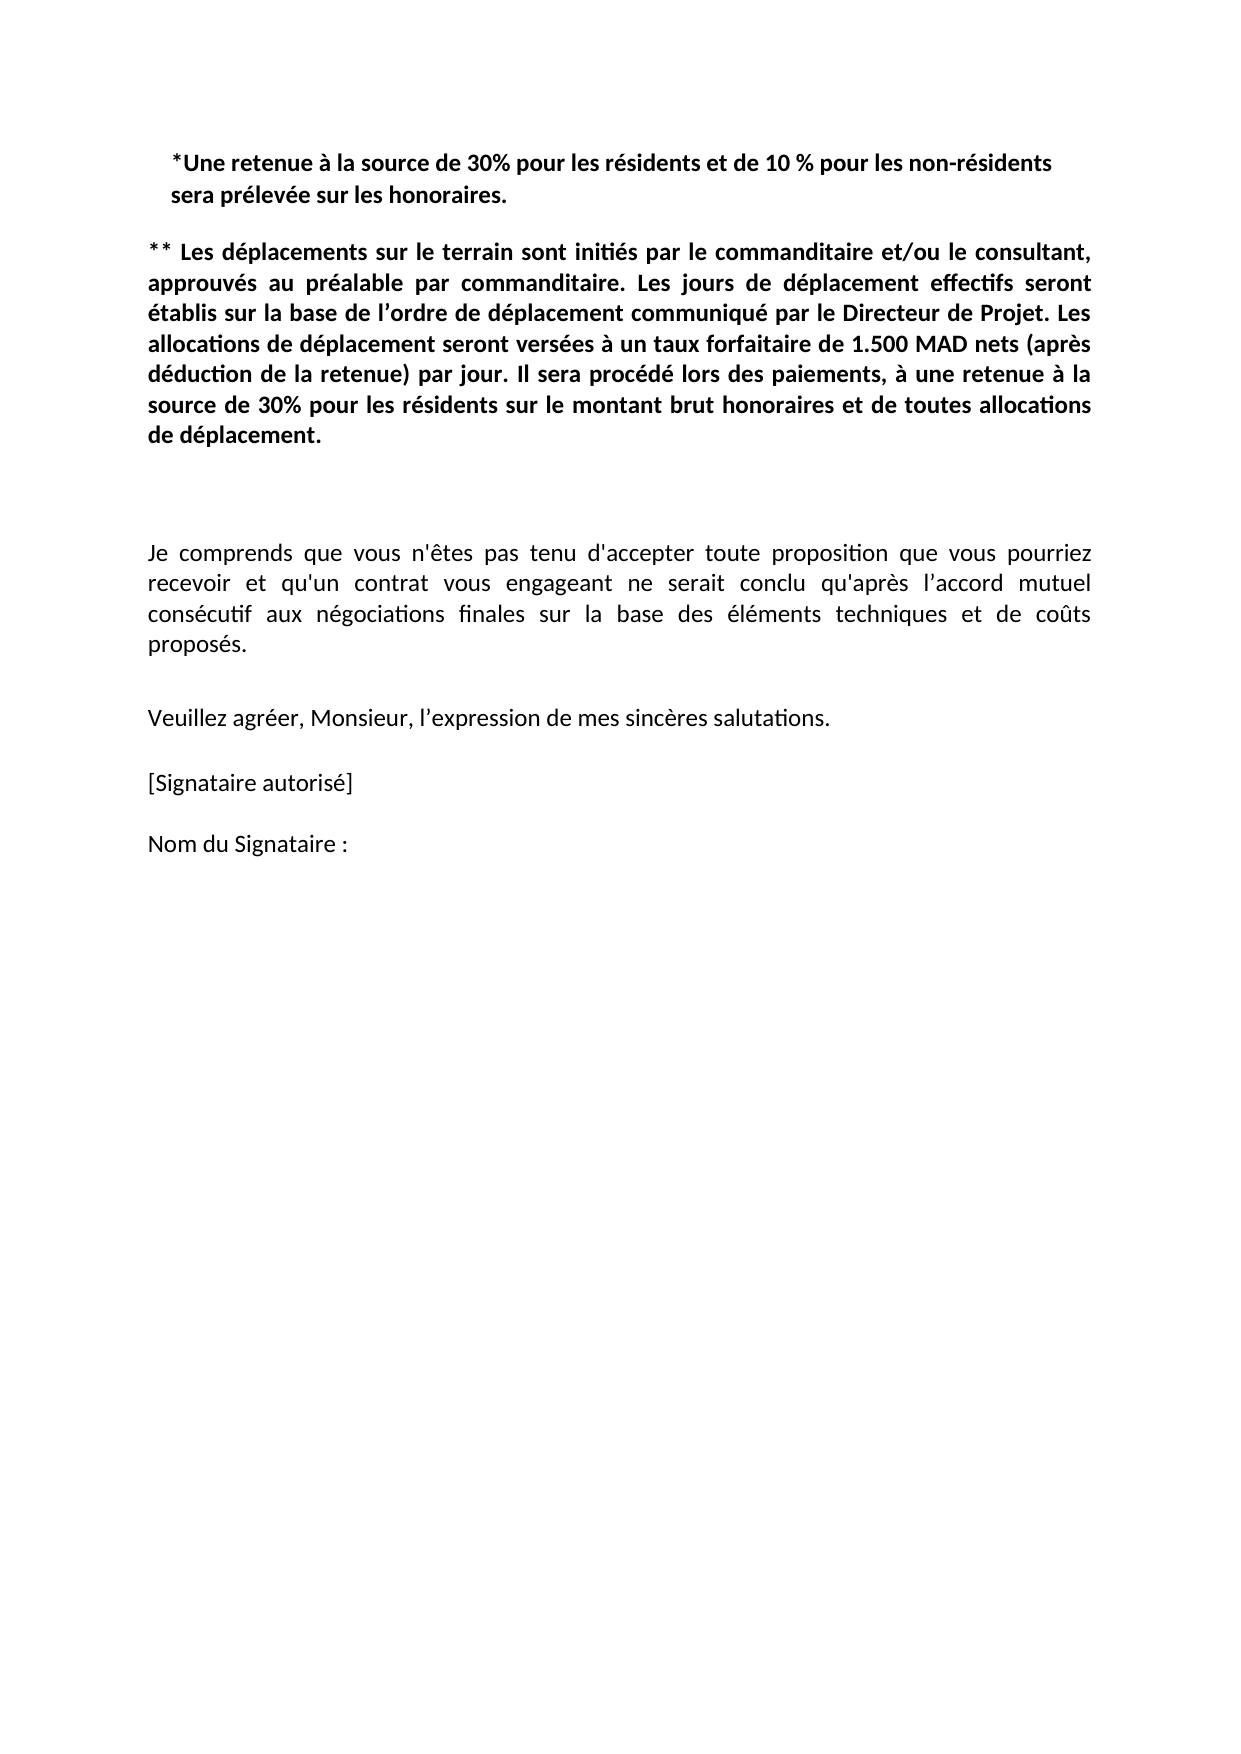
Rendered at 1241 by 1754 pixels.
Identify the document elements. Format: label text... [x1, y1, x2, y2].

text Veuillez agréer, Monsieur, l’expression de mes sincères salutations. [148, 702, 1093, 732]
text [Signataire autorisé] [148, 767, 1095, 798]
text Nom du Signataire : [148, 828, 1095, 859]
text Je comprends que vous n'êtes pas tenu d'accepter toute proposition que vous pourriez recevoir et qu'un contrat vous engageant ne serait conclu qu'après l’accord mutuel consécutif aux négociations finales sur la base des éléments techniques et de coûts proposés. [148, 537, 1093, 659]
text ** Les déplacements sur le terrain sont initiés par le commanditaire et/ou le consultant, approuvés au préalable par commanditaire. Les jours de déplacement effectifs seront établis sur la base de l’ordre de déplacement communiqué par le Directeur de Projet. Les allocations de déplacement seront versées à un taux forfaitaire de 1.500 MAD nets (après déduction de la retenue) par jour. Il sera procédé lors des paiements, à une retenue à la source de 30% pour les résidents sur le montant brut honoraires et de toutes allocations de déplacement. [148, 237, 1093, 450]
subtitle *Une retenue à la source de 30% pour les résidents et de 10 % pour les non-résidents sera prélevée sur les honoraires. [171, 148, 1056, 210]
